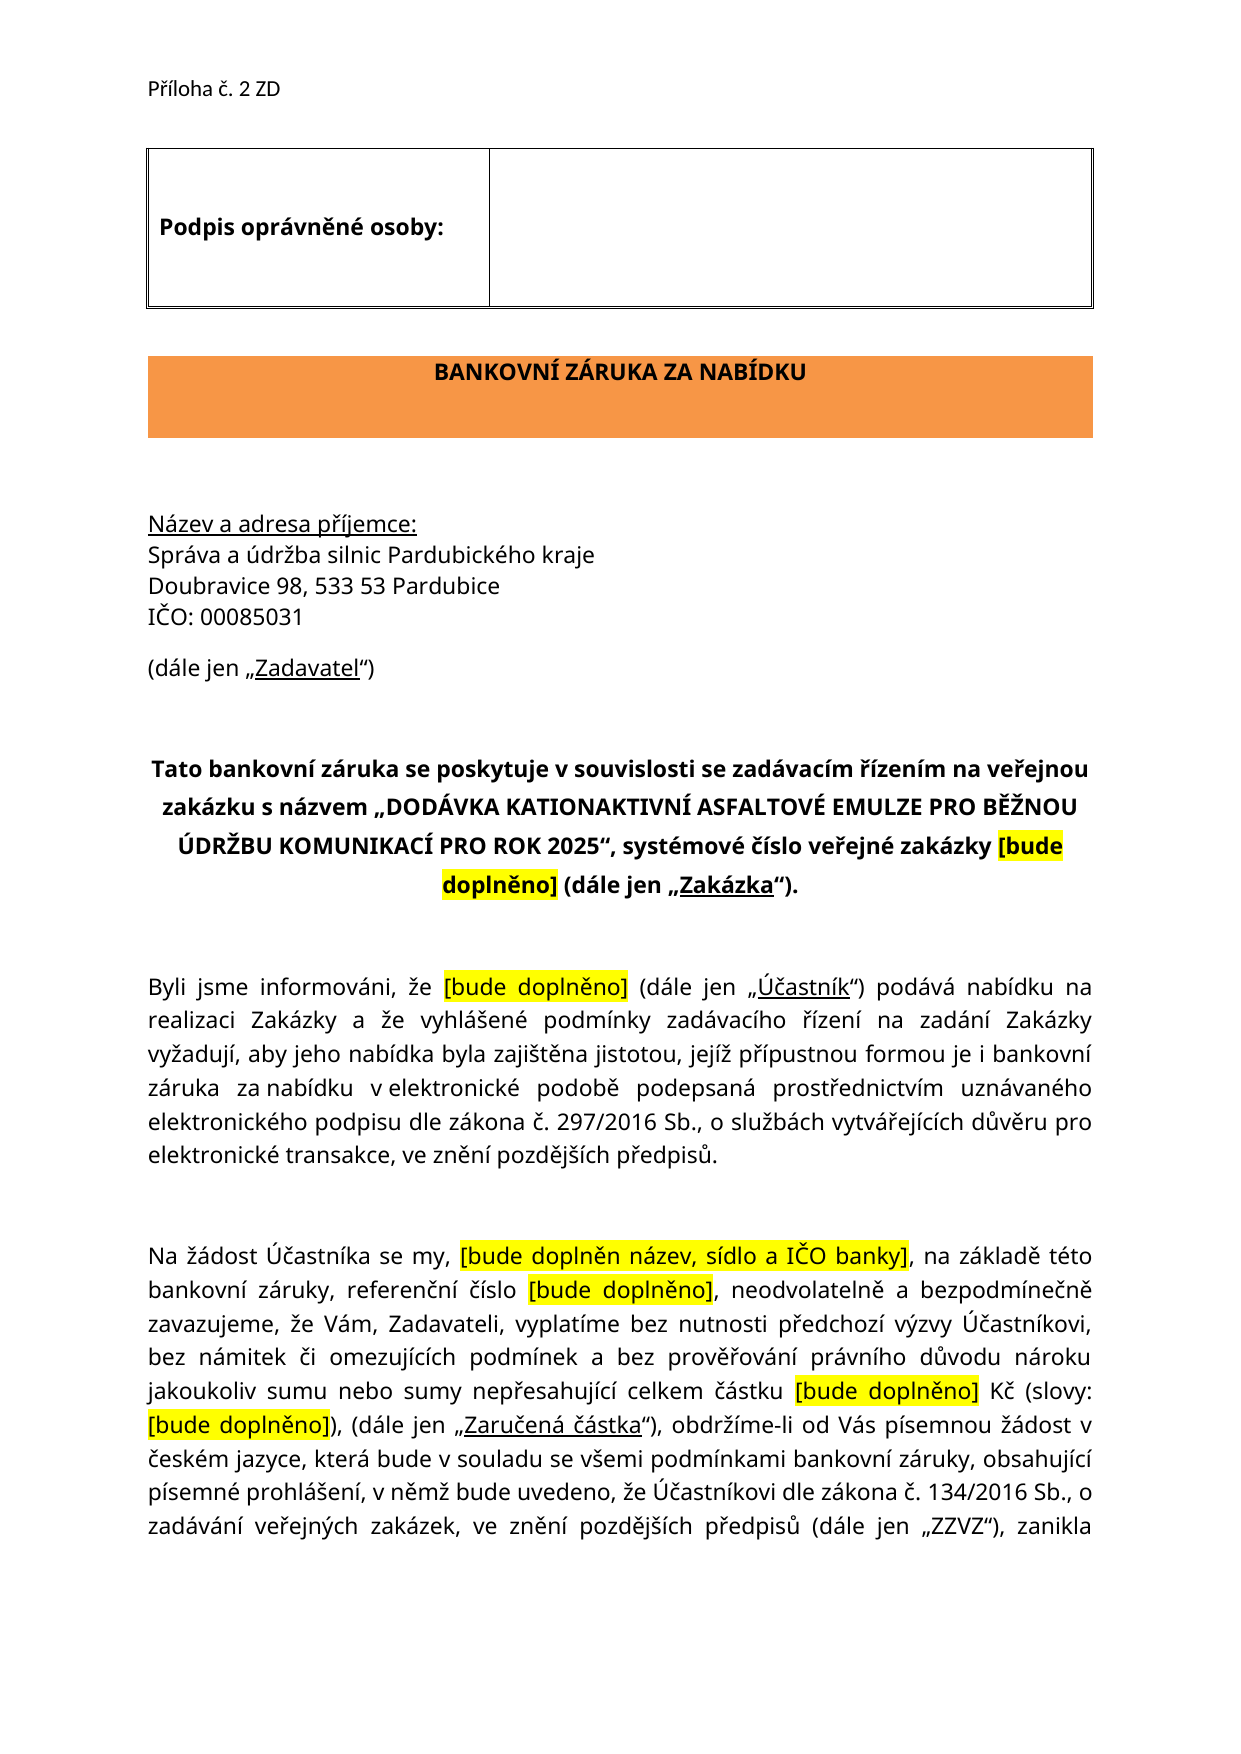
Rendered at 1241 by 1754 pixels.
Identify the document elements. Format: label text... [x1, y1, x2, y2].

text IČO: 00085031 [148, 601, 1093, 632]
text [148, 1240, 1093, 1541]
text Správa a údržba silnic Pardubického kraje [148, 539, 1093, 570]
text (dále jen „Zadavatel“) [148, 652, 1093, 683]
text Byli jsme informováni, že [bude doplněno] (dále jen „Účastník“) podává nabídku na realizaci Zakázky a že vyhlášené podmínky zadávacího řízení na zadání Zakázky vyžadují, aby jeho nabídka byla zajištěna jistotou, jejíž přípustnou formou je i bankovní záruka za nabídku v elektronické podobě podepsaná prostřednictvím uznávaného elektronického podpisu dle zákona č. 297/2016 Sb., o službách vytvářejících důvěru pro elektronické transakce, ve znění pozdějších předpisů. [148, 970, 1093, 1170]
text Doubravice 98, 533 53 Pardubice [148, 570, 1093, 601]
table_cell Podpis oprávněné osoby: [149, 149, 489, 306]
table_cell [490, 149, 1091, 306]
text Tato bankovní záruka se poskytuje v souvislosti se zadávacím řízením na veřejnou zakázku s názvem „DODÁVKA KATIONAKTIVNÍ ASFALTOVÉ EMULZE PRO BĚŽNOU ÚDRŽBU KOMUNIKACÍ PRO ROK 2025“, systémové číslo veřejné zakázky [bude doplněno] (dále jen „Zakázka“). [148, 752, 1093, 900]
text Název a adresa příjemce: [148, 507, 1093, 539]
text bankovní záruka za nabídku [148, 356, 1093, 387]
